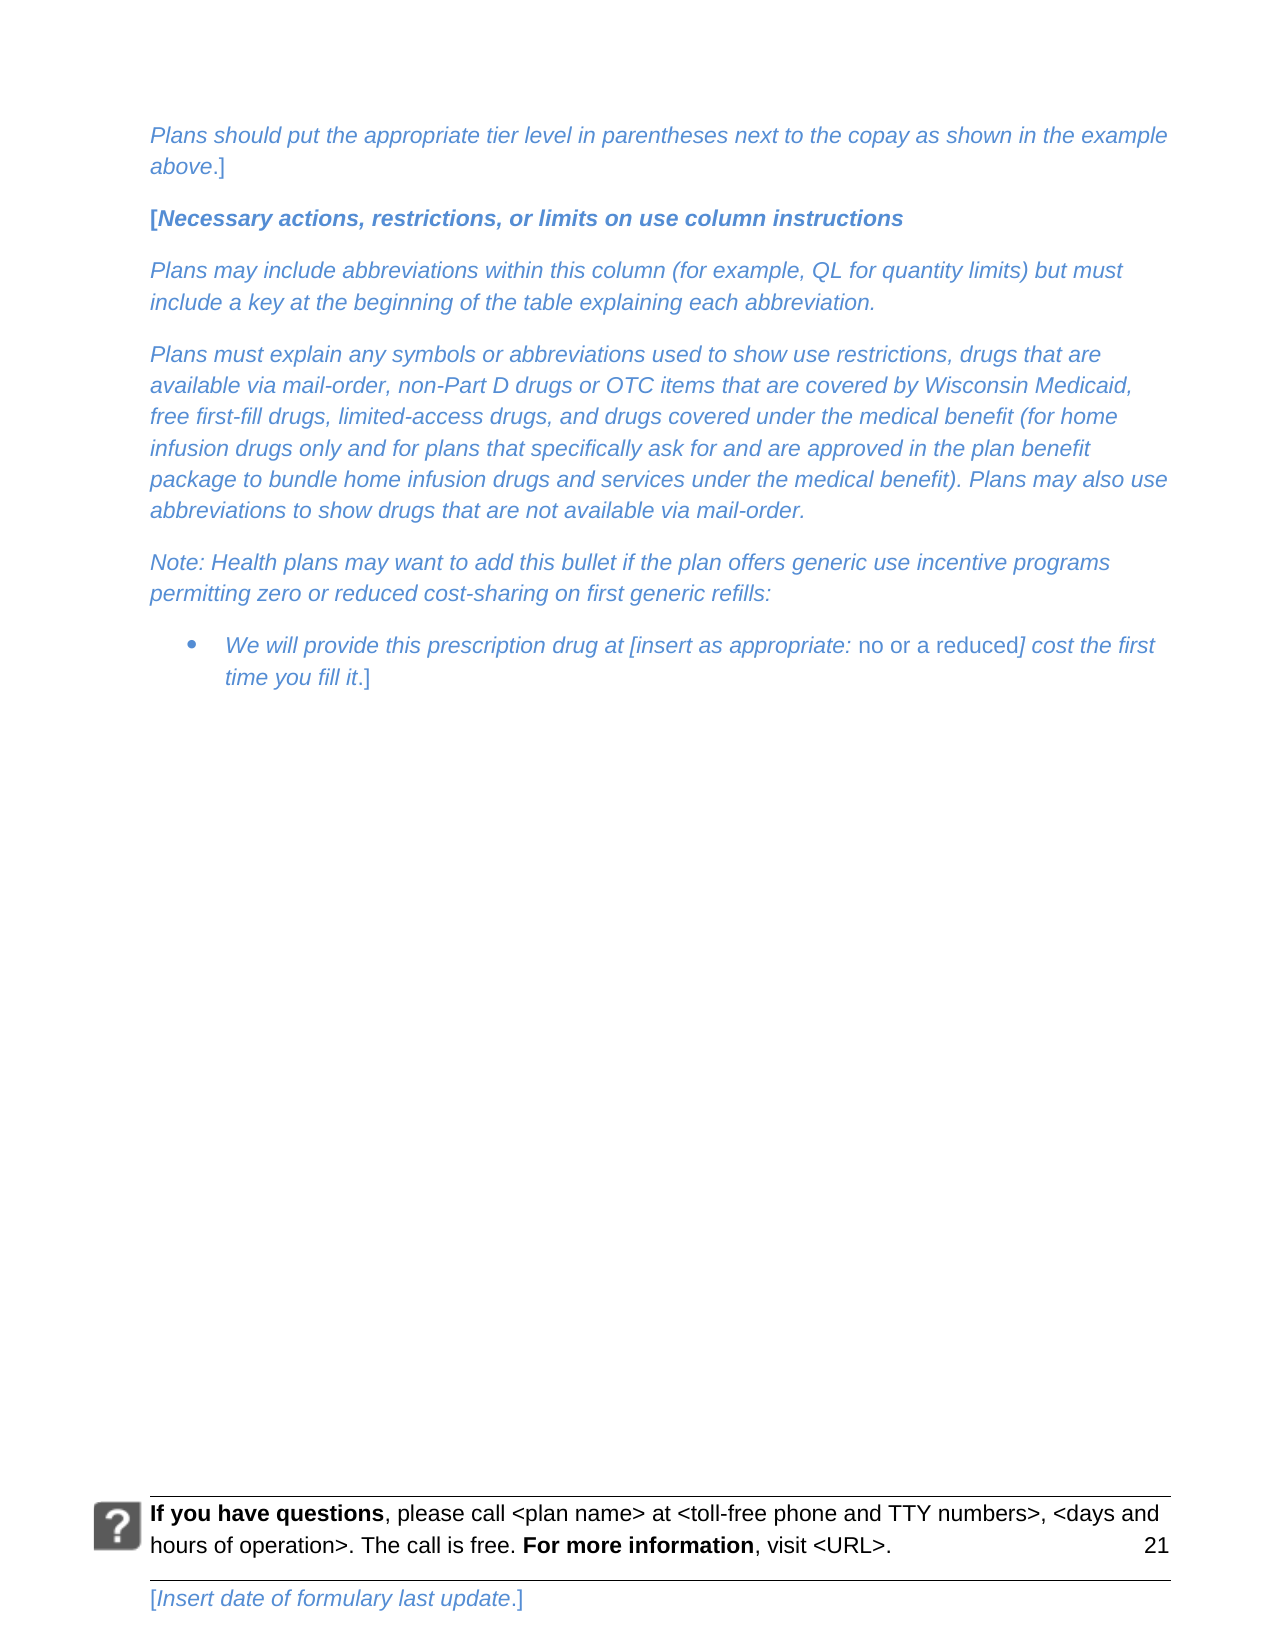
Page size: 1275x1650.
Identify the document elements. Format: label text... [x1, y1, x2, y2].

picture [93, 1501, 143, 1552]
text Plans must explain any symbols or abbreviations used to show use restrictions, drugs that are available via mail-order, non-Part D drugs or OTC items that are covered by Wisconsin Medicaid, free first-fill drugs, limited-access drugs, and drugs covered under the medical benefit (for home infusion drugs only and for plans that specifically ask for and are approved in the plan benefit package to bundle home infusion drugs and services under the medical benefit). Plans may also use abbreviations to show drugs that are not available via mail-order. [150, 337, 1171, 525]
list We will provide this prescription drug at [insert as appropriate: no or a reduced] cost the first time you fill it.] [187, 629, 1171, 691]
text Plans may include abbreviations within this column (for example, QL for quantity limits) but must include a key at the beginning of the table explaining each abbreviation. [150, 254, 1171, 316]
text [Necessary actions, restrictions, or limits on use column instructions [150, 202, 1171, 233]
text Note: Health plans may want to add this bullet if the plan offers generic use incentive programs permitting zero or reduced cost-sharing on first generic refills: [150, 546, 1171, 608]
text Plans should put the appropriate tier level in parentheses next to the copay as shown in the example above.] [150, 118, 1171, 181]
